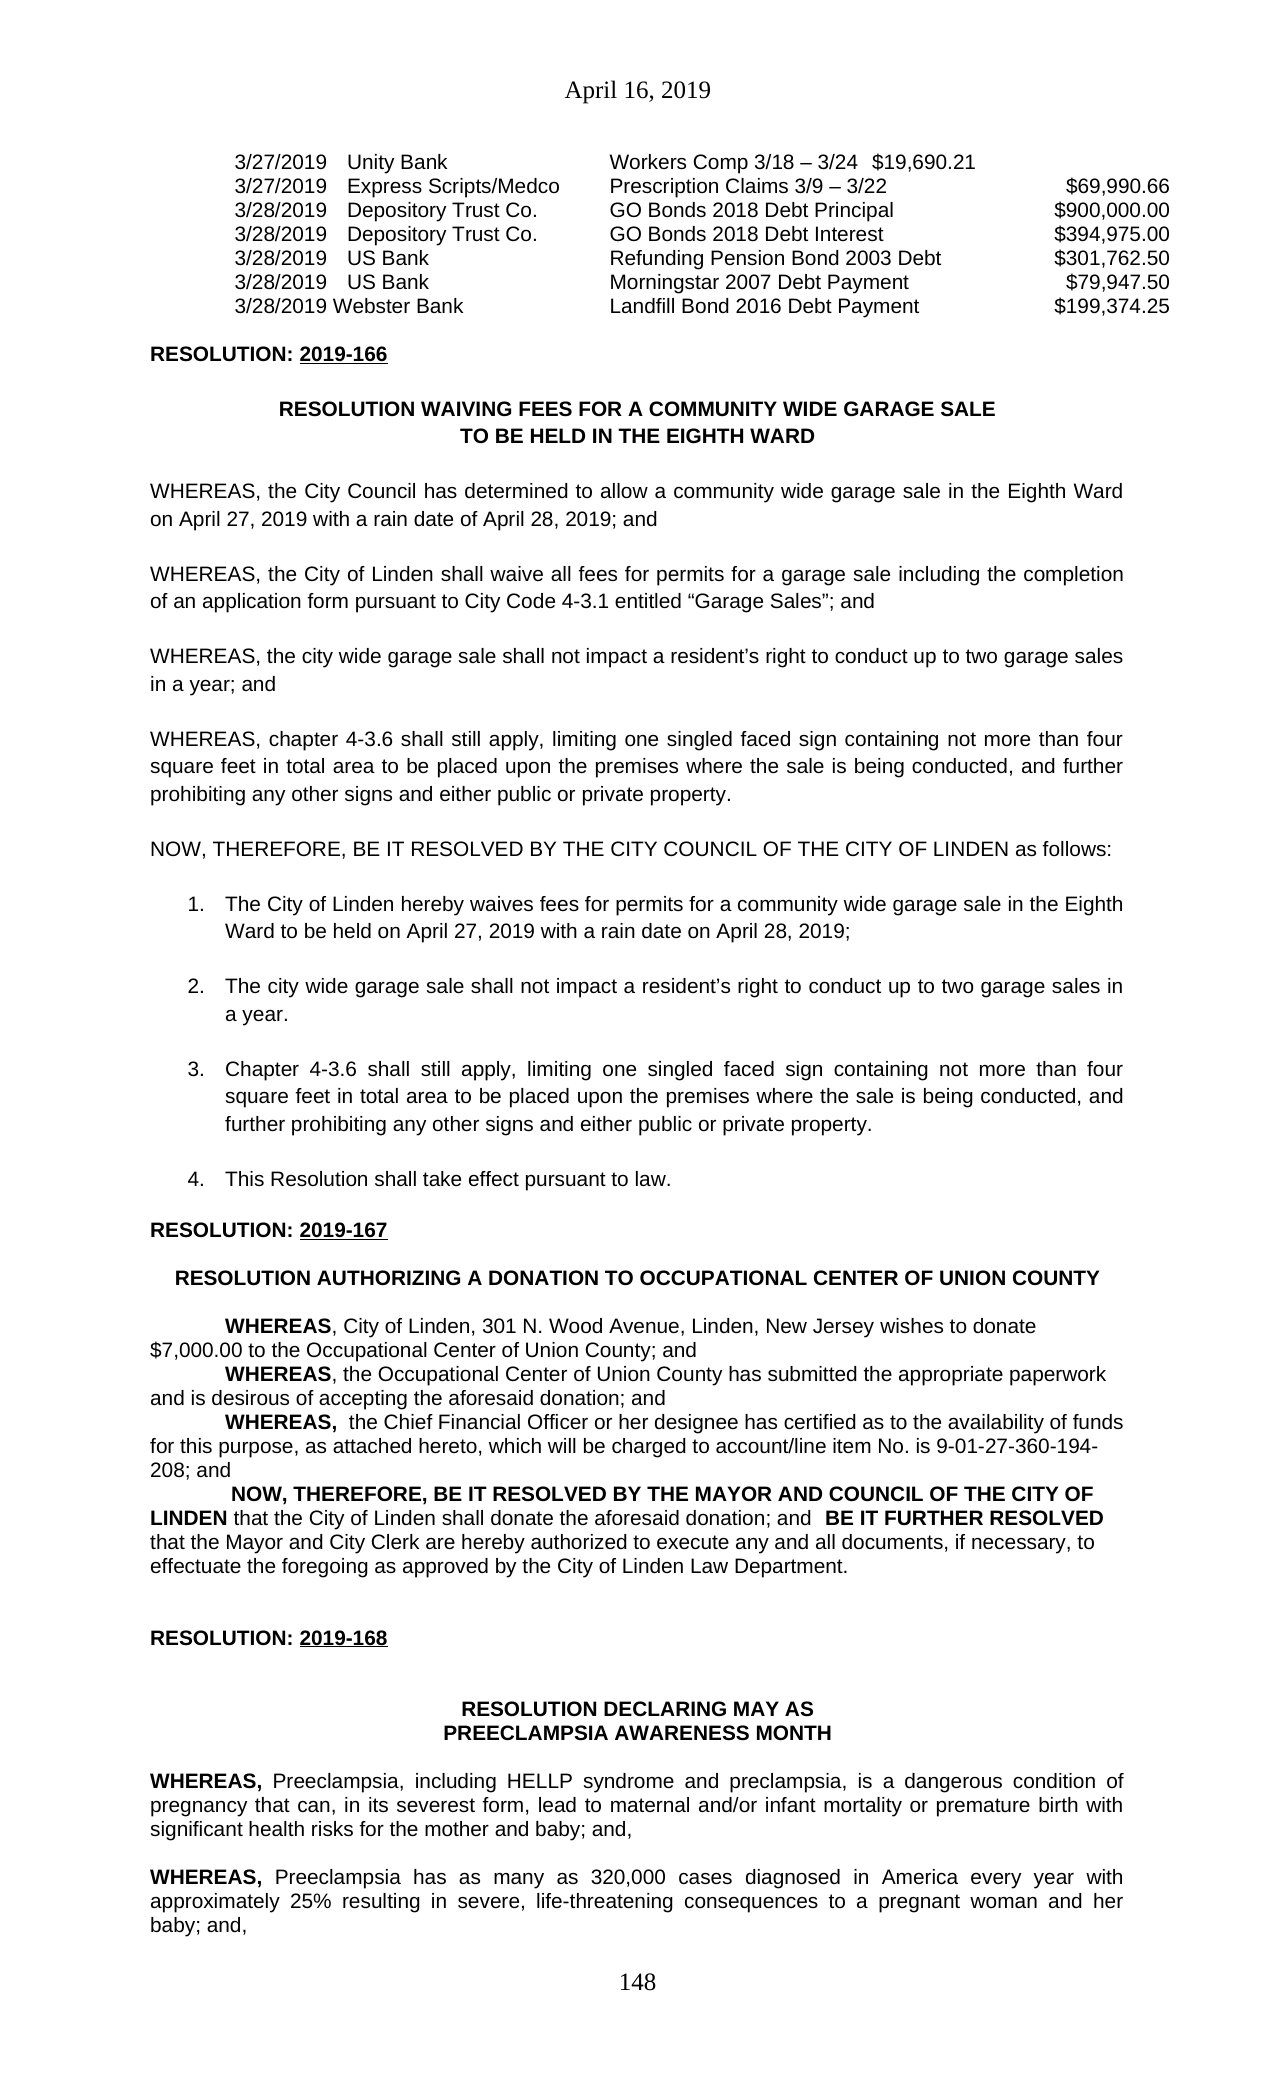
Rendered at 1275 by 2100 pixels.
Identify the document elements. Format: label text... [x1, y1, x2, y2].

text 3/27/2019 Express Scripts/Medco Prescription Claims 3/9 – 3/22 $69,990.66 [150, 174, 1125, 198]
text 3/28/2019 Webster Bank Landfill Bond 2016 Debt Payment $199,374.25 [150, 294, 1125, 318]
text 3/28/2019 Depository Trust Co. GO Bonds 2018 Debt Principal $900,000.00 [150, 198, 1125, 222]
text TO BE HELD IN THE EIGHTH WARD [150, 424, 1125, 448]
text RESOLUTION: 2019-166 [150, 342, 1125, 366]
text WHEREAS, the Chief Financial Officer or her designee has certified as to the availability of funds for this purpose, as attached hereto, which will be charged to account/line item No. is 9-01-27-360-194-208; and [150, 1410, 1125, 1482]
text RESOLUTION AUTHORIZING A DONATION TO OCCUPATIONAL CENTER OF UNION COUNTY [150, 1266, 1125, 1290]
text WHEREAS, the City of Linden shall waive all fees for permits for a garage sale including the completion of an application form pursuant to City Code 4-3.1 entitled “Garage Sales”; and [150, 562, 1125, 613]
text RESOLUTION: 2019-168 [150, 1625, 1125, 1649]
text PREECLAMPSIA AWARENESS MONTH [150, 1721, 1125, 1745]
text NOW, THEREFORE, BE IT RESOLVED BY THE MAYOR AND COUNCIL OF THE CITY OF LINDEN that the City of Linden shall donate the aforesaid donation; and BE IT FURTHER RESOLVED that the Mayor and City Clerk are hereby authorized to execute any and all documents, if necessary, to effectuate the foregoing as approved by the City of Linden Law Department. [150, 1482, 1125, 1577]
text WHEREAS, the Occupational Center of Union County has submitted the appropriate paperwork and is desirous of accepting the aforesaid donation; and [150, 1362, 1125, 1410]
list This Resolution shall take effect pursuant to law. [187, 1167, 1125, 1191]
text 3/27/2019 Unity Bank Workers Comp 3/18 – 3/24 $19,690.21 [150, 150, 1125, 174]
text 3/28/2019 Depository Trust Co. GO Bonds 2018 Debt Interest $394,975.00 [150, 222, 1125, 246]
list The city wide garage sale shall not impact a resident’s right to conduct up to two garage sales in a year. [187, 974, 1125, 1026]
text WHEREAS, Preeclampsia has as many as 320,000 cases diagnosed in America every year with approximately 25% resulting in severe, life-threatening consequences to a pregnant woman and her baby; and, [150, 1865, 1125, 1937]
text 3/28/2019 US Bank Morningstar 2007 Debt Payment $79,947.50 [150, 270, 1125, 294]
text 3/28/2019 US Bank Refunding Pension Bond 2003 Debt $301,762.50 [150, 246, 1125, 270]
text WHEREAS, City of Linden, 301 N. Wood Avenue, Linden, New Jersey wishes to donate $7,000.00 to the Occupational Center of Union County; and [150, 1314, 1125, 1362]
text WHEREAS, the city wide garage sale shall not impact a resident’s right to conduct up to two garage sales in a year; and [150, 644, 1125, 696]
text WHEREAS, chapter 4-3.6 shall still apply, limiting one singled faced sign containing not more than four square feet in total area to be placed upon the premises where the sale is being conducted, and further prohibiting any other signs and either public or private property. [150, 727, 1125, 806]
text RESOLUTION DECLARING MAY AS [150, 1697, 1125, 1721]
list Chapter 4-3.6 shall still apply, limiting one singled faced sign containing not more than four square feet in total area to be placed upon the premises where the sale is being conducted, and further prohibiting any other signs and either public or private property. [187, 1057, 1125, 1136]
list The City of Linden hereby waives fees for permits for a community wide garage sale in the Eighth Ward to be held on April 27, 2019 with a rain date on April 28, 2019; [187, 892, 1125, 943]
text WHEREAS, Preeclampsia, including HELLP syndrome and preclampsia, is a dangerous condition of pregnancy that can, in its severest form, lead to maternal and/or infant mortality or premature birth with significant health risks for the mother and baby; and, [150, 1769, 1125, 1841]
text NOW, THEREFORE, BE IT RESOLVED BY THE CITY COUNCIL OF THE CITY OF LINDEN as follows: [150, 837, 1125, 861]
text RESOLUTION WAIVING FEES FOR A COMMUNITY WIDE GARAGE SALE [150, 397, 1125, 421]
text RESOLUTION: 2019-167 [150, 1218, 1125, 1242]
text WHEREAS, the City Council has determined to allow a community wide garage sale in the Eighth Ward on April 27, 2019 with a rain date of April 28, 2019; and [150, 479, 1125, 531]
